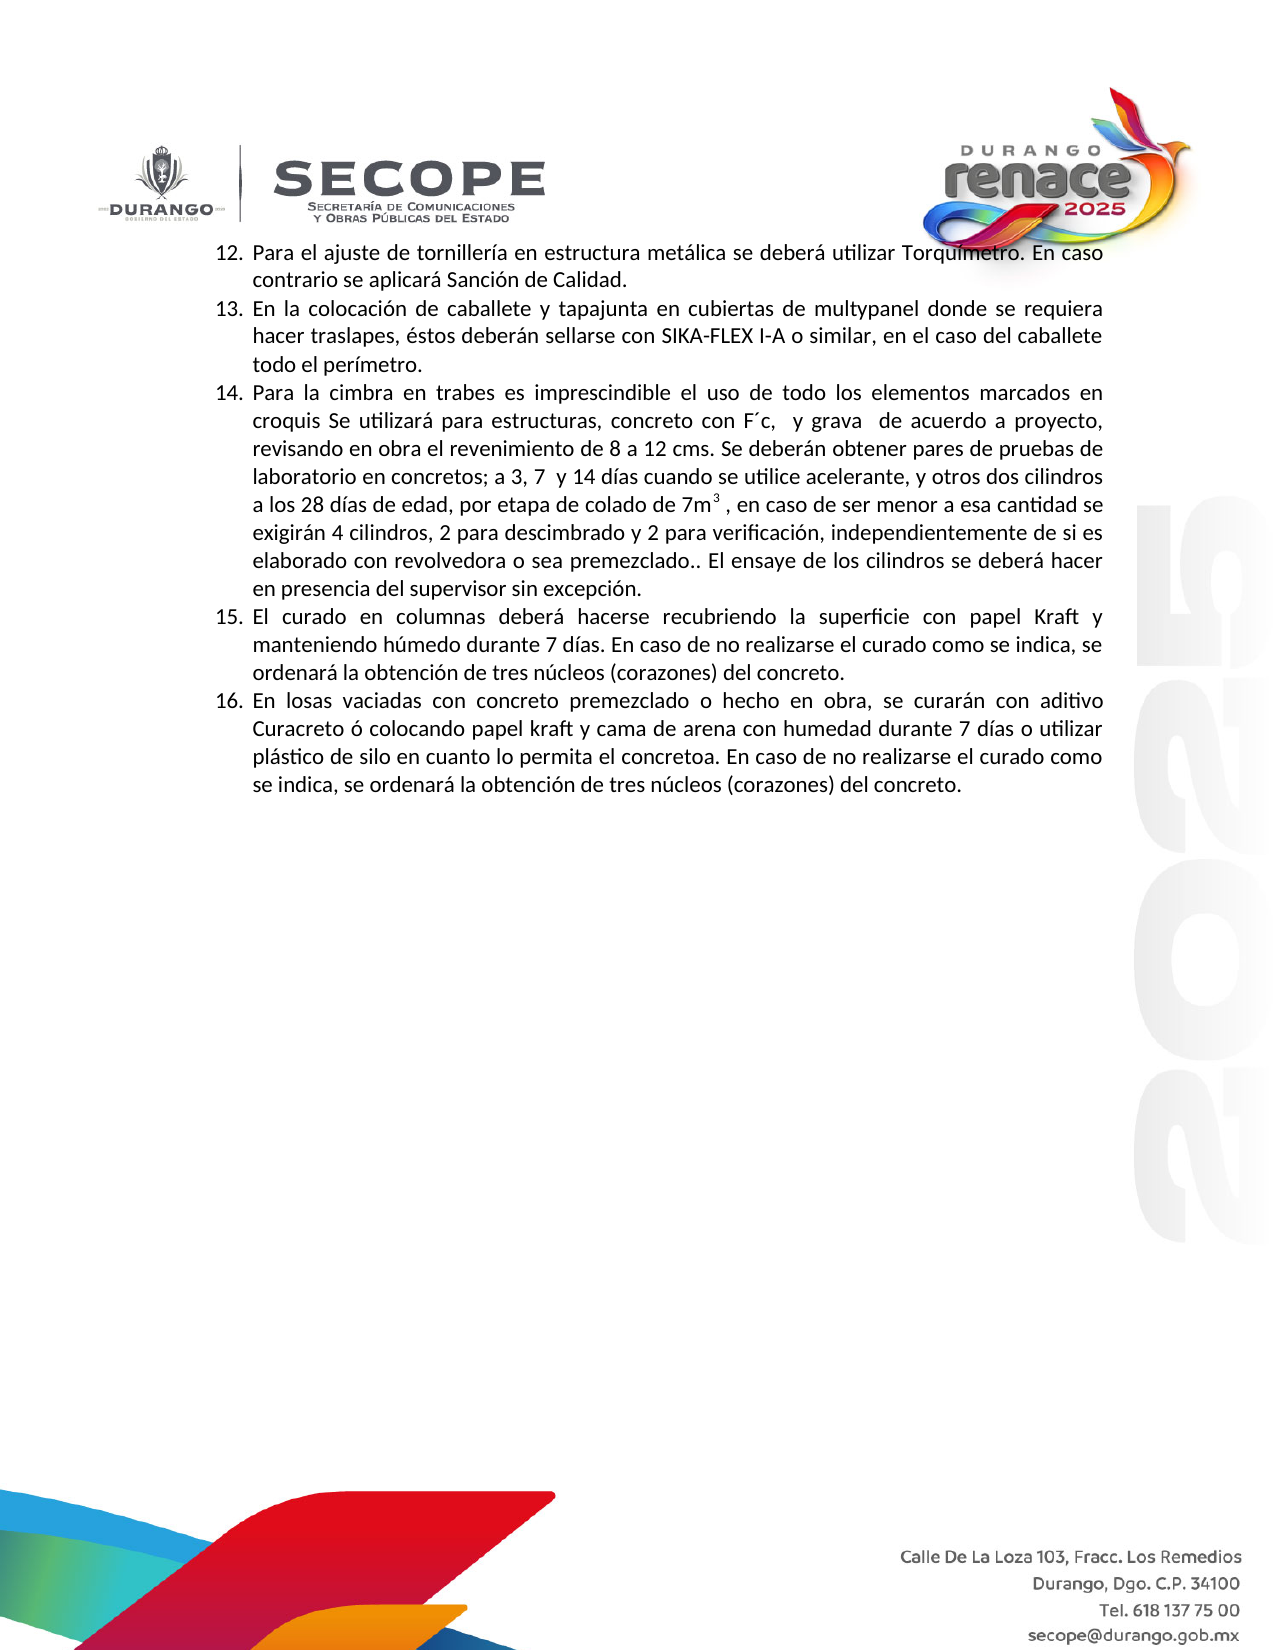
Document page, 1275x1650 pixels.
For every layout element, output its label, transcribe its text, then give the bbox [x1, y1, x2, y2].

list Para el ajuste de tornillería en estructura metálica se deberá utilizar Torquímetro. En caso contrario se aplicará Sanción de Calidad. [215, 238, 1105, 294]
list En la colocación de caballete y tapajunta en cubiertas de multypanel donde se requiera hacer traslapes, éstos deberán sellarse con SIKA-FLEX I-A o similar, en el caso del caballete todo el perímetro. [215, 294, 1105, 378]
list El curado en columnas deberá hacerse recubriendo la superficie con papel Kraft y manteniendo húmedo durante 7 días. En caso de no realizarse el curado como se indica, se ordenará la obtención de tres núcleos (corazones) del concreto. [215, 602, 1105, 686]
picture [0, 39, 1275, 1650]
list Para la cimbra en trabes es imprescindible el uso de todo los elementos marcados en croquis Se utilizará para estructuras, concreto con F´c, y grava de acuerdo a proyecto, revisando en obra el revenimiento de 12 cms. Se deberán obtener pares de pruebas de laboratorio en concretos; a 3, 7 y 14 días cuando se utilice acelerante, y otros dos cilindros a los 28 días de edad, por etapa de colado de 7m3 , en caso de ser menor a esa cantidad se exigirán 4 cilindros, 2 para descimbrado y 2 para verificación, independientemente de si es elaborado con revolvedora o sea premezclado.. El ensaye de los cilindros se deberá hacer en presencia del supervisor sin excepción. [215, 378, 1105, 602]
list En losas vaciadas con concreto premezclado o hecho en obra, se curarán con aditivo Curacreto ó colocando papel kraft y cama de arena con humedad durante 7 días o utilizar plástico de silo en cuanto lo permita el concretoa. En caso de no realizarse el curado como se indica, se ordenará la obtención de tres núcleos (corazones) del concreto. [215, 686, 1105, 798]
